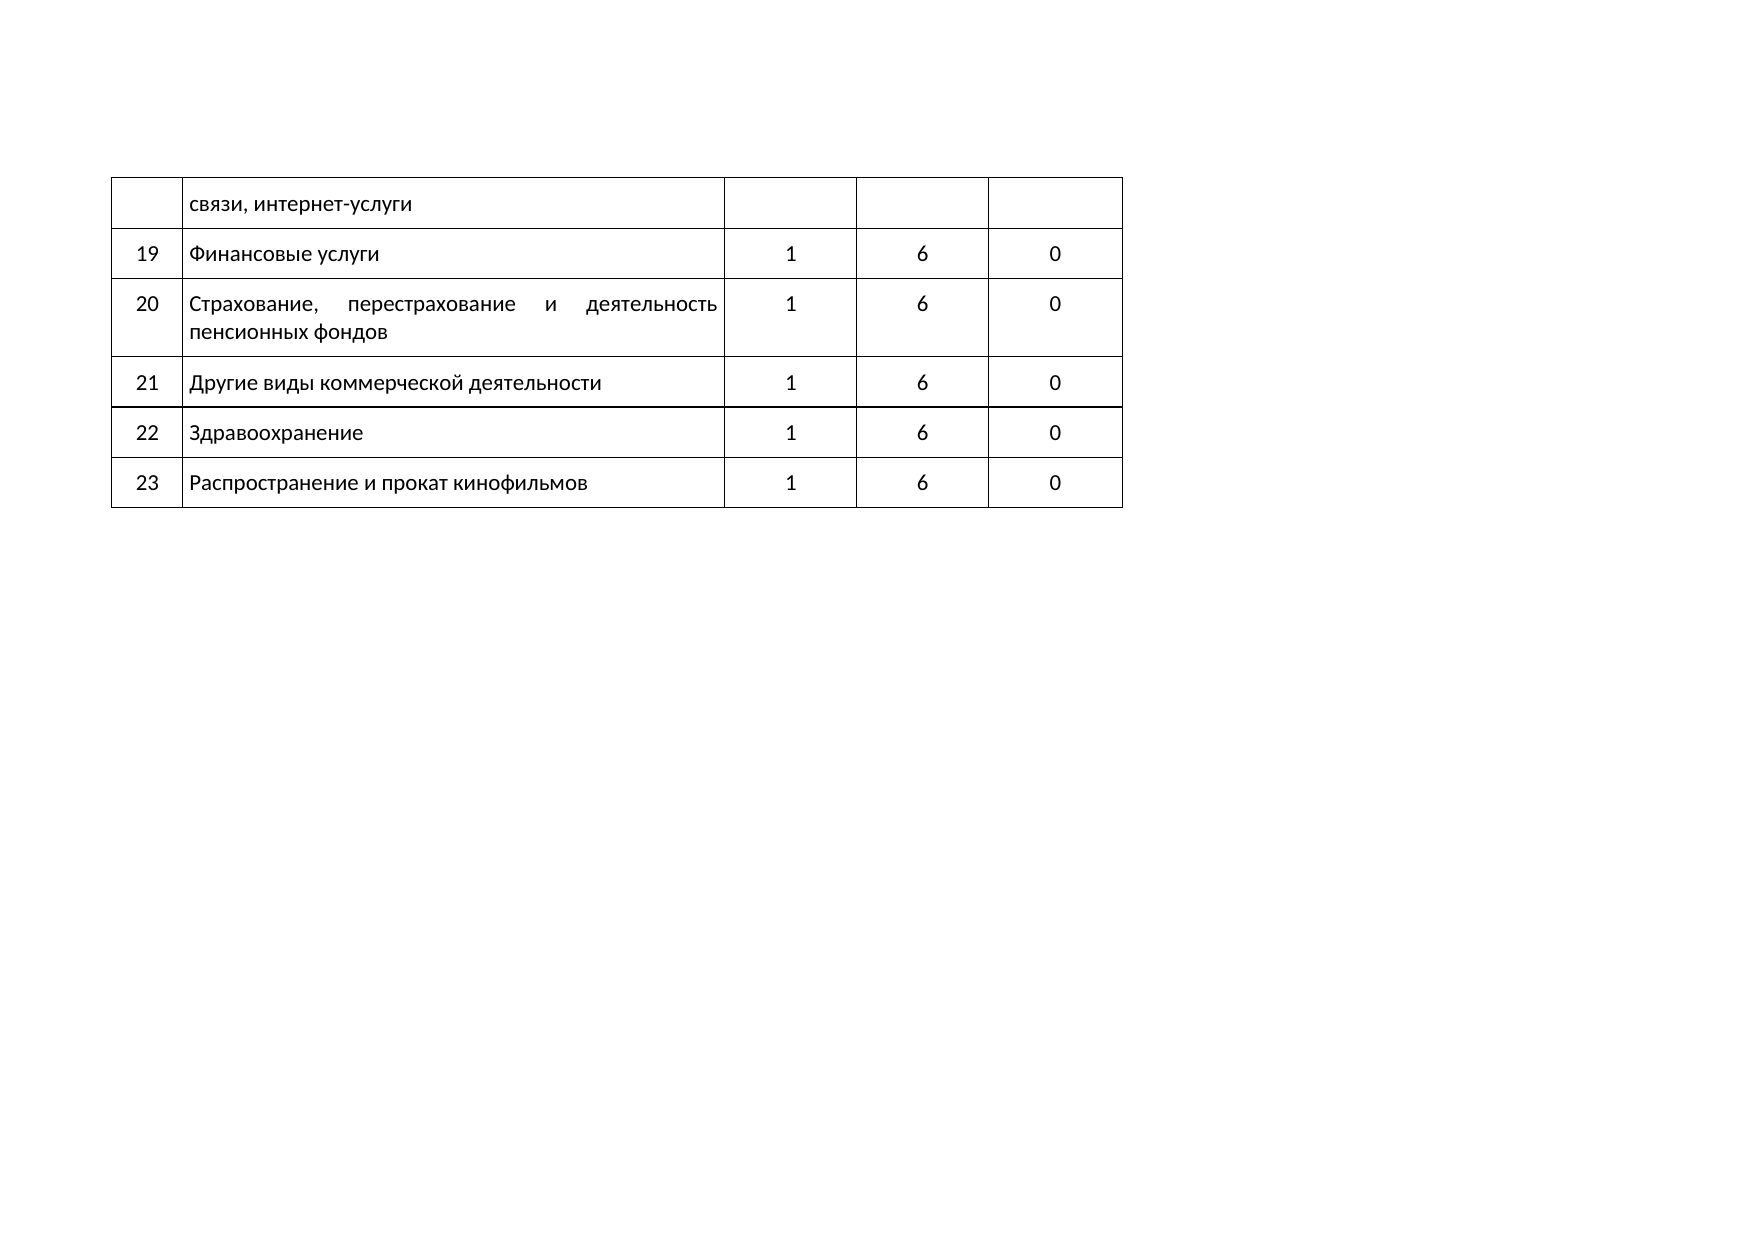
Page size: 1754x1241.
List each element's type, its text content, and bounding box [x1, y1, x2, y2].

table_cell 23 [112, 458, 182, 507]
table_cell 18 [112, 178, 182, 227]
table_cell 0 [989, 229, 1122, 278]
table_cell 1 [725, 279, 856, 356]
table_cell 0 [989, 408, 1122, 457]
table_cell Страхование, перестрахование и деятельность пенсионных фондов [183, 279, 724, 356]
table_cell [183, 178, 724, 227]
table_cell 0 [989, 279, 1122, 356]
table_cell 0 [989, 178, 1122, 227]
table_cell 19 [112, 229, 182, 278]
table_cell 6 [857, 229, 988, 278]
table_cell 1 [725, 408, 856, 457]
table_cell 6 [857, 458, 988, 507]
table_cell 21 [112, 357, 182, 406]
table_cell 1 [725, 458, 856, 507]
table_cell 6 [857, 178, 988, 227]
table_cell 6 [857, 279, 988, 356]
table_cell 1 [725, 178, 856, 227]
table_cell 22 [112, 408, 182, 457]
table_cell 6 [857, 408, 988, 457]
table_cell Финансовые услуги [183, 229, 724, 278]
table_cell 0 [989, 357, 1122, 406]
table_cell 6 [857, 357, 988, 406]
table_cell Другие виды коммерческой деятельности [183, 357, 724, 406]
table_cell 1 [725, 357, 856, 406]
table_cell Здравоохранение [183, 408, 724, 457]
table_cell 1 [725, 229, 856, 278]
table_cell 20 [112, 279, 182, 356]
table_cell Распространение и прокат кинофильмов [183, 458, 724, 507]
table_cell 0 [989, 458, 1122, 507]
